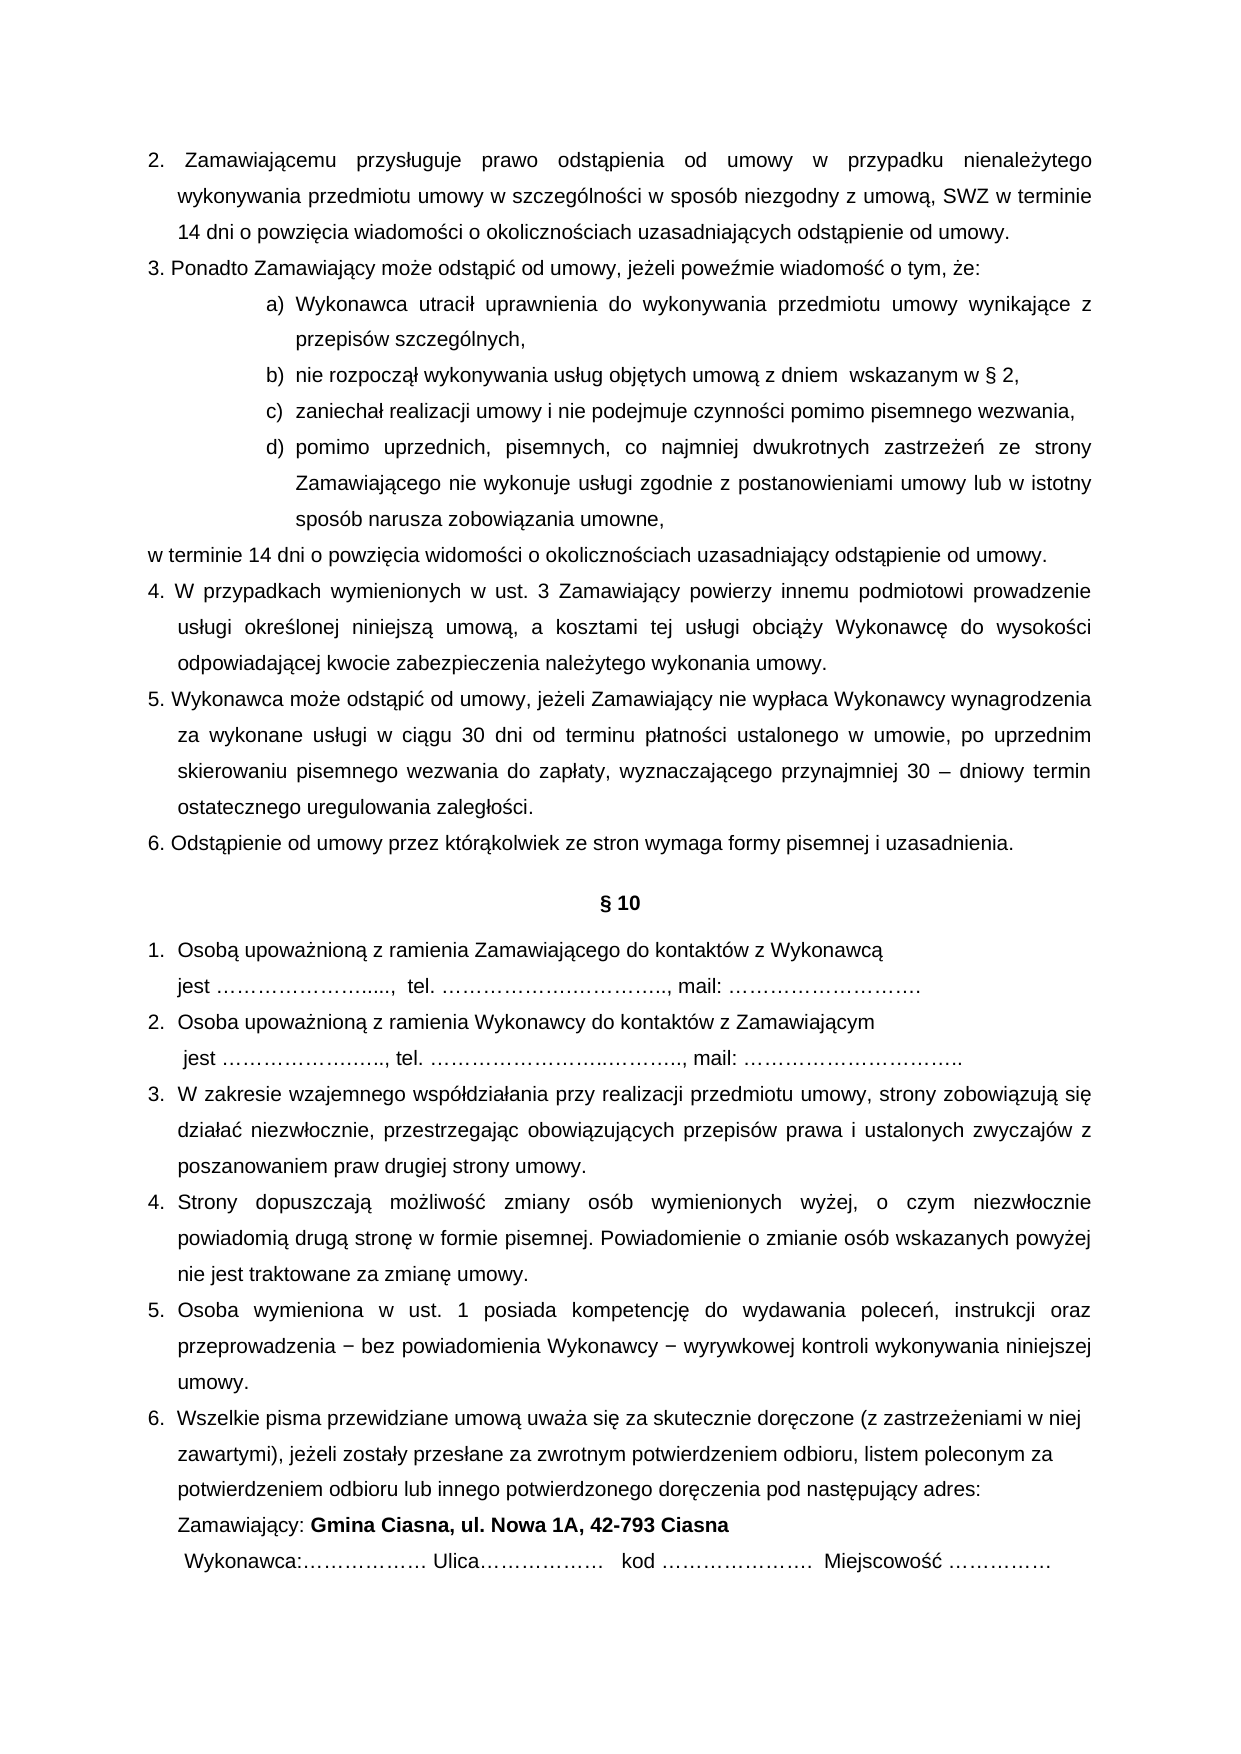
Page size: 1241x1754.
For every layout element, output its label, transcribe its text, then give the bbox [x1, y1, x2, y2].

text 6. Odstąpienie od umowy przez którąkolwiek ze stron wymaga formy pisemnej i uzasadnienia. [148, 830, 1093, 854]
text 6. Wszelkie pisma przewidziane umową uważa się za skutecznie doręczone (z zastrzeżeniami w niej zawartymi), jeżeli zostały przesłane za zwrotnym potwierdzeniem odbioru, listem poleconym za potwierdzeniem odbioru lub innego potwierdzonego doręczenia pod następujący adres: Zamawiający: Gmina Ciasna, ul. Nowa 1A, 42-793 Ciasna [148, 1405, 1093, 1537]
text Wykonawca:……………… Ulica……………… kod …………………. Miejscowość …………… [177, 1549, 1093, 1573]
list Osoba upoważnioną z ramienia Wykonawcy do kontaktów z Zamawiającym [148, 1010, 1093, 1034]
text 5. Wykonawca może odstąpić od umowy, jeżeli Zamawiający nie wypłaca Wykonawcy wynagrodzenia za wykonane usługi w ciągu 30 dni od terminu płatności ustalonego w umowie, po uprzednim skierowaniu pisemnego wezwania do zapłaty, wyznaczającego przynajmniej 30 – dniowy termin ostatecznego uregulowania zaległości. [148, 687, 1093, 818]
list nie rozpoczął wykonywania usług objętych umową z dniem wskazanym w § 2, [266, 363, 1093, 387]
text 4. W przypadkach wymienionych w ust. 3 Zamawiający powierzy innemu podmiotowi prowadzenie usługi określonej niniejszą umową, a kosztami tej usługi obciąży Wykonawcę do wysokości odpowiadającej kwocie zabezpieczenia należytego wykonania umowy. [148, 579, 1093, 675]
text jest …………………....., tel. ……………….………….., mail: ………………………. [177, 974, 1093, 998]
text 2. Zamawiającemu przysługuje prawo odstąpienia od umowy w przypadku nienależytego wykonywania przedmiotu umowy w szczególności w sposób niezgodny z umową, SWZ w terminie 14 dni o powzięcia wiadomości o okolicznościach uzasadniających odstąpienie od umowy. [148, 148, 1093, 243]
list Wykonawca utracił uprawnienia do wykonywania przedmiotu umowy wynikające z przepisów szczególnych, [266, 291, 1093, 351]
text § 10 [148, 890, 1093, 914]
list Osobą upoważnioną z ramienia Zamawiającego do kontaktów z Wykonawcą [148, 938, 1093, 962]
text 3. Ponadto Zamawiający może odstąpić od umowy, jeżeli poweźmie wiadomość o tym, że: [148, 255, 1093, 279]
list zaniechał realizacji umowy i nie podejmuje czynności pomimo pisemnego wezwania, [266, 399, 1093, 423]
text jest ……………….….., tel. ……………………..……….., mail: ………………………….. [177, 1046, 1093, 1070]
list pomimo uprzednich, pisemnych, co najmniej dwukrotnych zastrzeżeń ze strony Zamawiającego nie wykonuje usługi zgodnie z postanowieniami umowy lub w istotny sposób narusza zobowiązania umowne, [266, 435, 1093, 531]
text w terminie 14 dni o powzięcia widomości o okolicznościach uzasadniający odstąpienie od umowy. [148, 543, 1093, 567]
list W zakresie wzajemnego współdziałania przy realizacji przedmiotu umowy, strony zobowiązują się działać niezwłocznie, przestrzegając obowiązujących przepisów prawa i ustalonych zwyczajów z poszanowaniem praw drugiej strony umowy. [148, 1082, 1093, 1178]
list Strony dopuszczają możliwość zmiany osób wymienionych wyżej, o czym niezwłocznie powiadomią drugą stronę w formie pisemnej. Powiadomienie o zmianie osób wskazanych powyżej nie jest traktowane za zmianę umowy. [148, 1190, 1093, 1286]
list Osoba wymieniona w ust. 1 posiada kompetencję do wydawania poleceń, instrukcji oraz przeprowadzenia − bez powiadomienia Wykonawcy − wyrywkowej kontroli wykonywania niniejszej umowy. [148, 1298, 1093, 1393]
